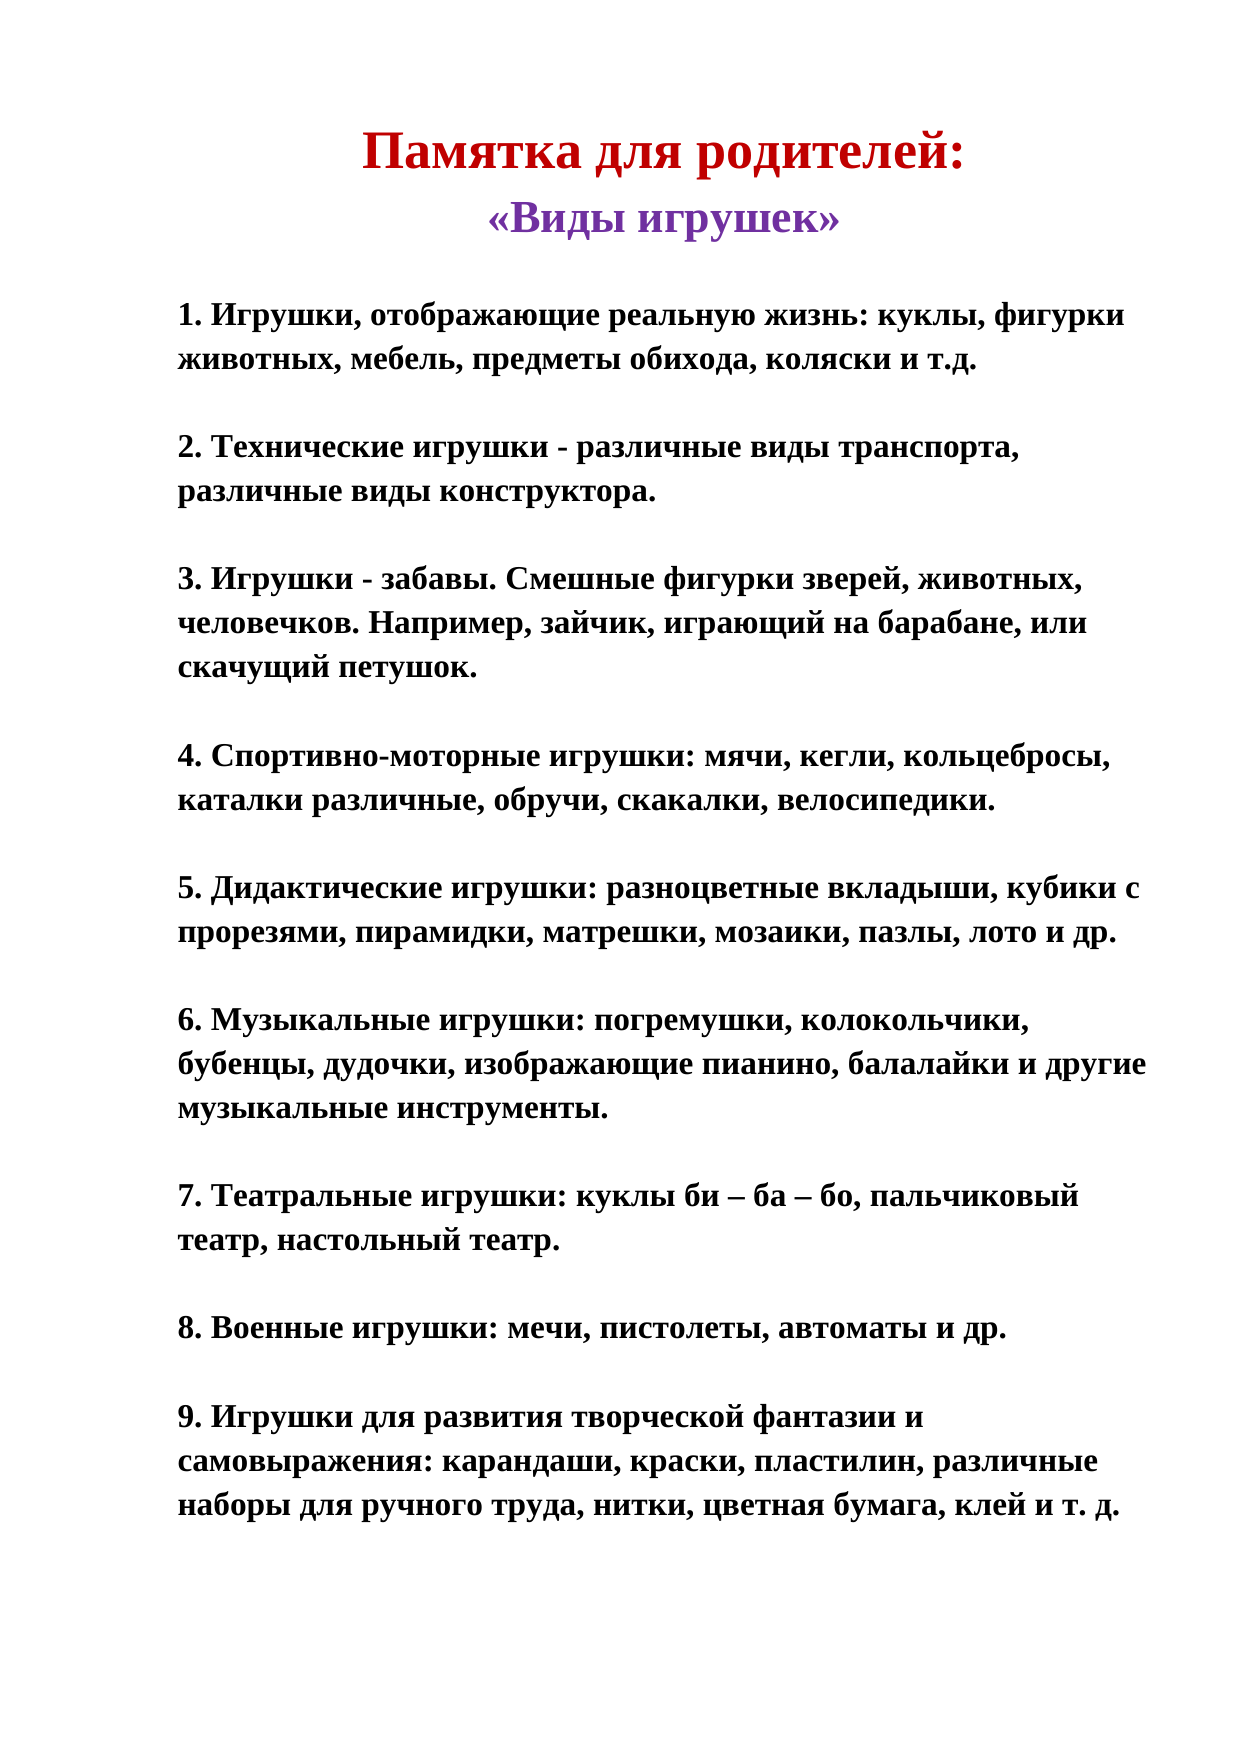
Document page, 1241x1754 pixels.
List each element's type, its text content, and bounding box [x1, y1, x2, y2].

text «Виды игрушек» [177, 190, 1152, 242]
text 3. Игрушки - забавы. Смешные фигурки зверей, животных, человечков. Например, зайчик, играющий на барабане, или скачущий петушок. [177, 559, 1152, 685]
text 8. Военные игрушки: мечи, пистолеты, автоматы и др. [177, 1308, 1152, 1346]
text 5. Дидактические игрушки: разноцветные вкладыши, кубики с прорезями, пирамидки, матрешки, мозаики, пазлы, лото и др. [177, 867, 1152, 949]
text 7. Театральные игрушки: куклы би – ба – бо, пальчиковый театр, настольный театр. [177, 1176, 1152, 1258]
text 2. Технические игрушки - различные виды транспорта, различные виды конструктора. [177, 426, 1152, 509]
text 9. Игрушки для развития творческой фантазии и самовыражения: карандаши, краски, пластилин, различные наборы для ручного труда, нитки, цветная бумага, клей и т. д. [177, 1396, 1152, 1522]
text 6. Музыкальные игрушки: погремушки, колокольчики, бубенцы, дудочки, изображающие пианино, балалайки и другие музыкальные инструменты. [177, 999, 1152, 1126]
text 1. Игрушки, отображающие реальную жизнь: куклы, фигурки животных, мебель, предметы обихода, коляски и т.д. [177, 294, 1152, 377]
text Памятка для родителей: [177, 118, 1152, 180]
text 4. Спортивно-моторные игрушки: мячи, кегли, кольцебросы, каталки различные, обручи, скакалки, велосипедики. [177, 735, 1152, 817]
